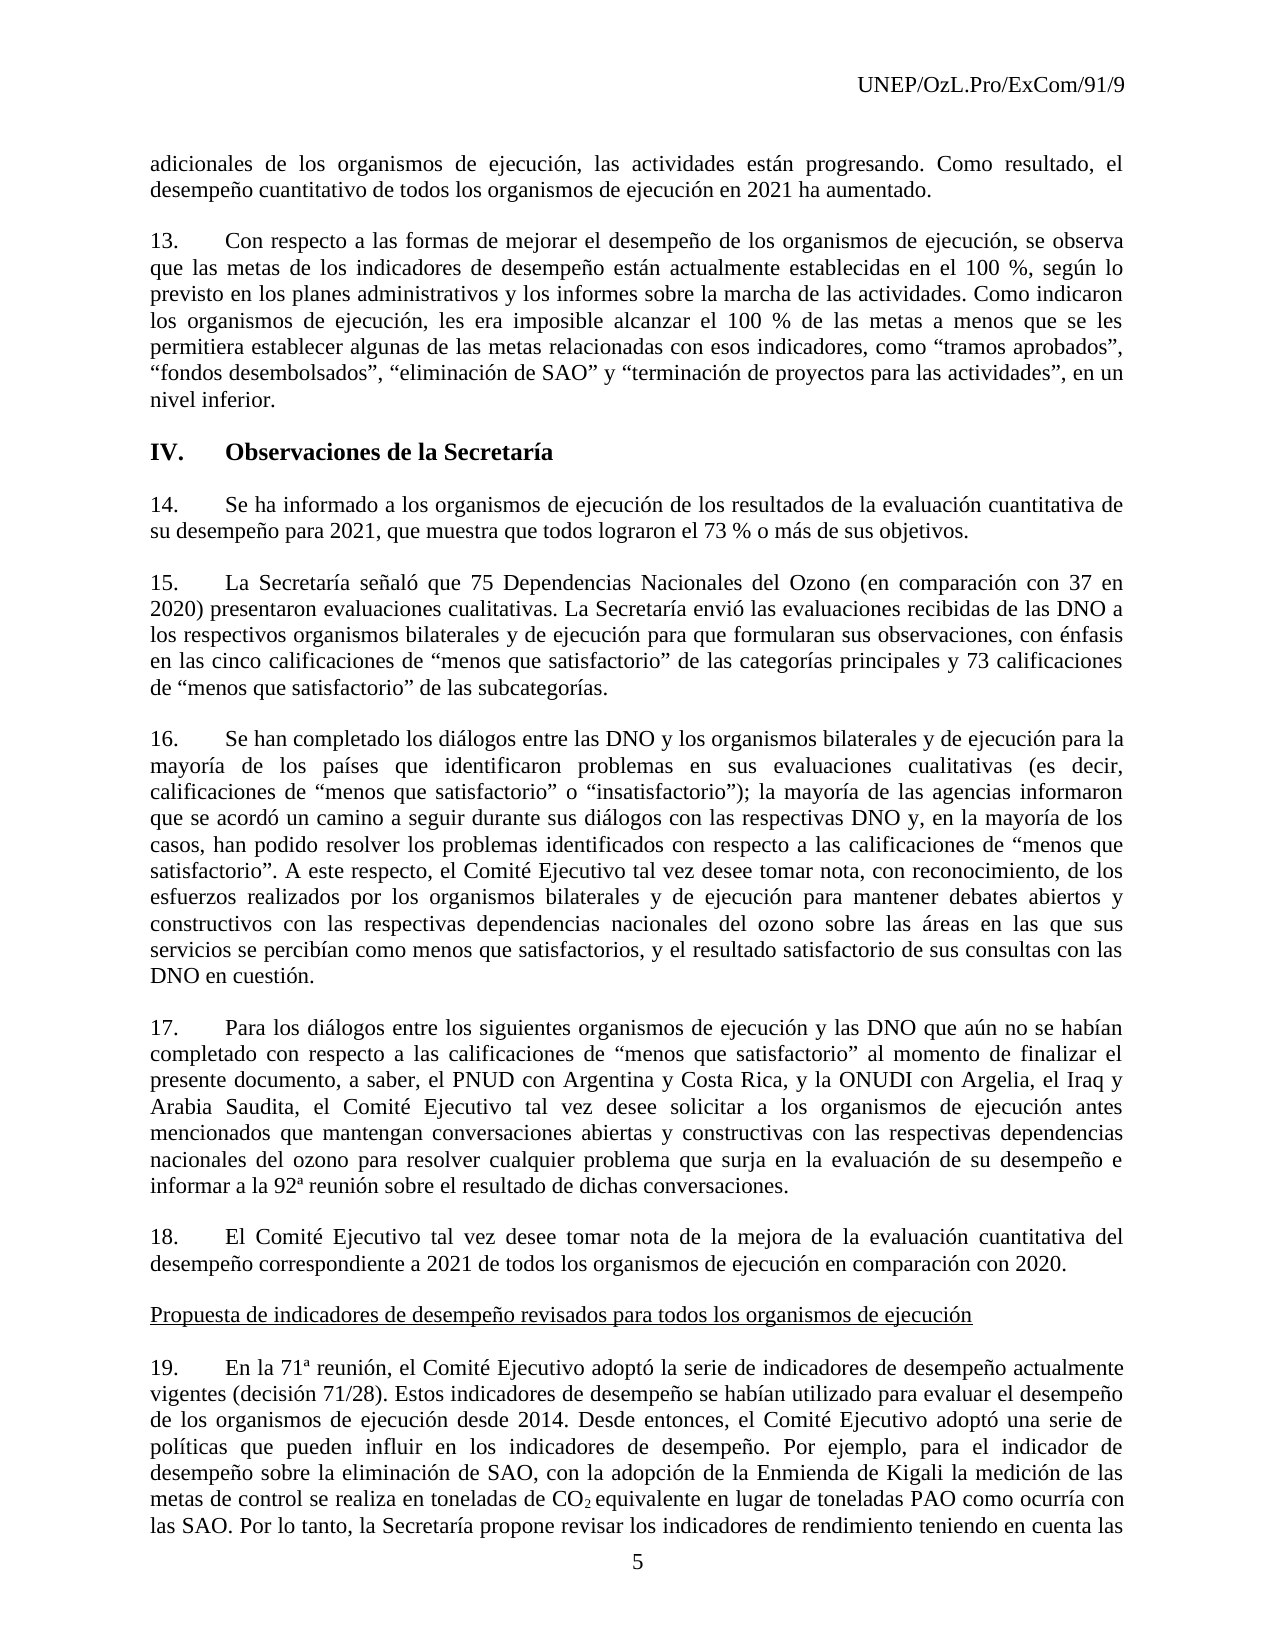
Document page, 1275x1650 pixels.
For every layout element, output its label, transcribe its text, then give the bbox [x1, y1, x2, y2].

subtitle Se han completado los diálogos entre las DNO y los organismos bilaterales y de ejecución para la mayoría de los países que identificaron problemas en sus evaluaciones cualitativas (es decir, calificaciones de “menos que satisfactorio” o “insatisfactorio”); la mayoría de las agencias informaron que se acordó un camino a seguir durante sus diálogos con las respectivas DNO y, en la mayoría de los casos, han podido resolver los problemas identificados con respecto a las calificaciones de “menos que satisfactorio”. A este respecto, el Comité Ejecutivo tal vez desee tomar nota, con reconocimiento, de los esfuerzos realizados por los organismos bilaterales y de ejecución para mantener debates abiertos y constructivos con las respectivas dependencias nacionales del ozono sobre las áreas en las que sus servicios se percibían como menos que satisfactorios, y el resultado satisfactorio de sus consultas con las DNO en cuestión. [150, 725, 1125, 989]
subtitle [150, 1354, 1125, 1538]
subtitle Se ha informado a los organismos de ejecución de los resultados de la evaluación cuantitativa de su desempeño para 2021, que muestra que todos lograron el 73 % o más de sus objetivos. [150, 491, 1125, 543]
subtitle Para los diálogos entre los siguientes organismos de ejecución y las DNO que aún no se habían completado con respecto a las calificaciones de “menos que satisfactorio” al momento de finalizar el presente documento, a saber, el PNUD con Argentina y Costa Rica, y la ONUDI con Argelia, el Iraq y Arabia Saudita, el Comité Ejecutivo tal vez desee solicitar a los organismos de ejecución antes mencionados que mantengan conversaciones abiertas y constructivas con las respectivas dependencias nacionales del ozono para resolver cualquier problema que surja en la evaluación de su desempeño e informar a la 92ª reunión sobre el resultado de dichas conversaciones. [150, 1014, 1125, 1198]
subtitle El Comité Ejecutivo tal vez desee tomar nota de la mejora de la evaluación cuantitativa del desempeño correspondiente a 2021 de todos los organismos de ejecución en comparación con 2020. [150, 1223, 1125, 1276]
text Propuesta de indicadores de desempeño revisados para todos los organismos de ejecución [150, 1301, 1125, 1327]
subtitle La Secretaría señaló que 75 Dependencias Nacionales del Ozono (en comparación con 37 en 2020) presentaron evaluaciones cualitativas. La Secretaría envió las evaluaciones recibidas de las DNO a los respectivos organismos bilaterales y de ejecución para que formularan sus observaciones, con énfasis en las cinco calificaciones de “menos que satisfactorio” de las categorías principales y 73 calificaciones de “menos que satisfactorio” de las subcategorías. [150, 568, 1125, 700]
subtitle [150, 150, 1125, 203]
text IV. Observaciones de la Secretaría [150, 437, 1125, 466]
subtitle Con respecto a las formas de mejorar el desempeño de los organismos de ejecución, se observa que las metas de los indicadores de desempeño están actualmente establecidas en el 100 %, según lo previsto en los planes administrativos y los informes sobre la marcha de las actividades. Como indicaron los organismos de ejecución, les era imposible alcanzar el 100 % de las metas a menos que se les permitiera establecer algunas de las metas relacionadas con esos indicadores, como “tramos aprobados”, “fondos desembolsados”, “eliminación de SAO” y “terminación de proyectos para las actividades”, en un nivel inferior. [150, 228, 1125, 412]
